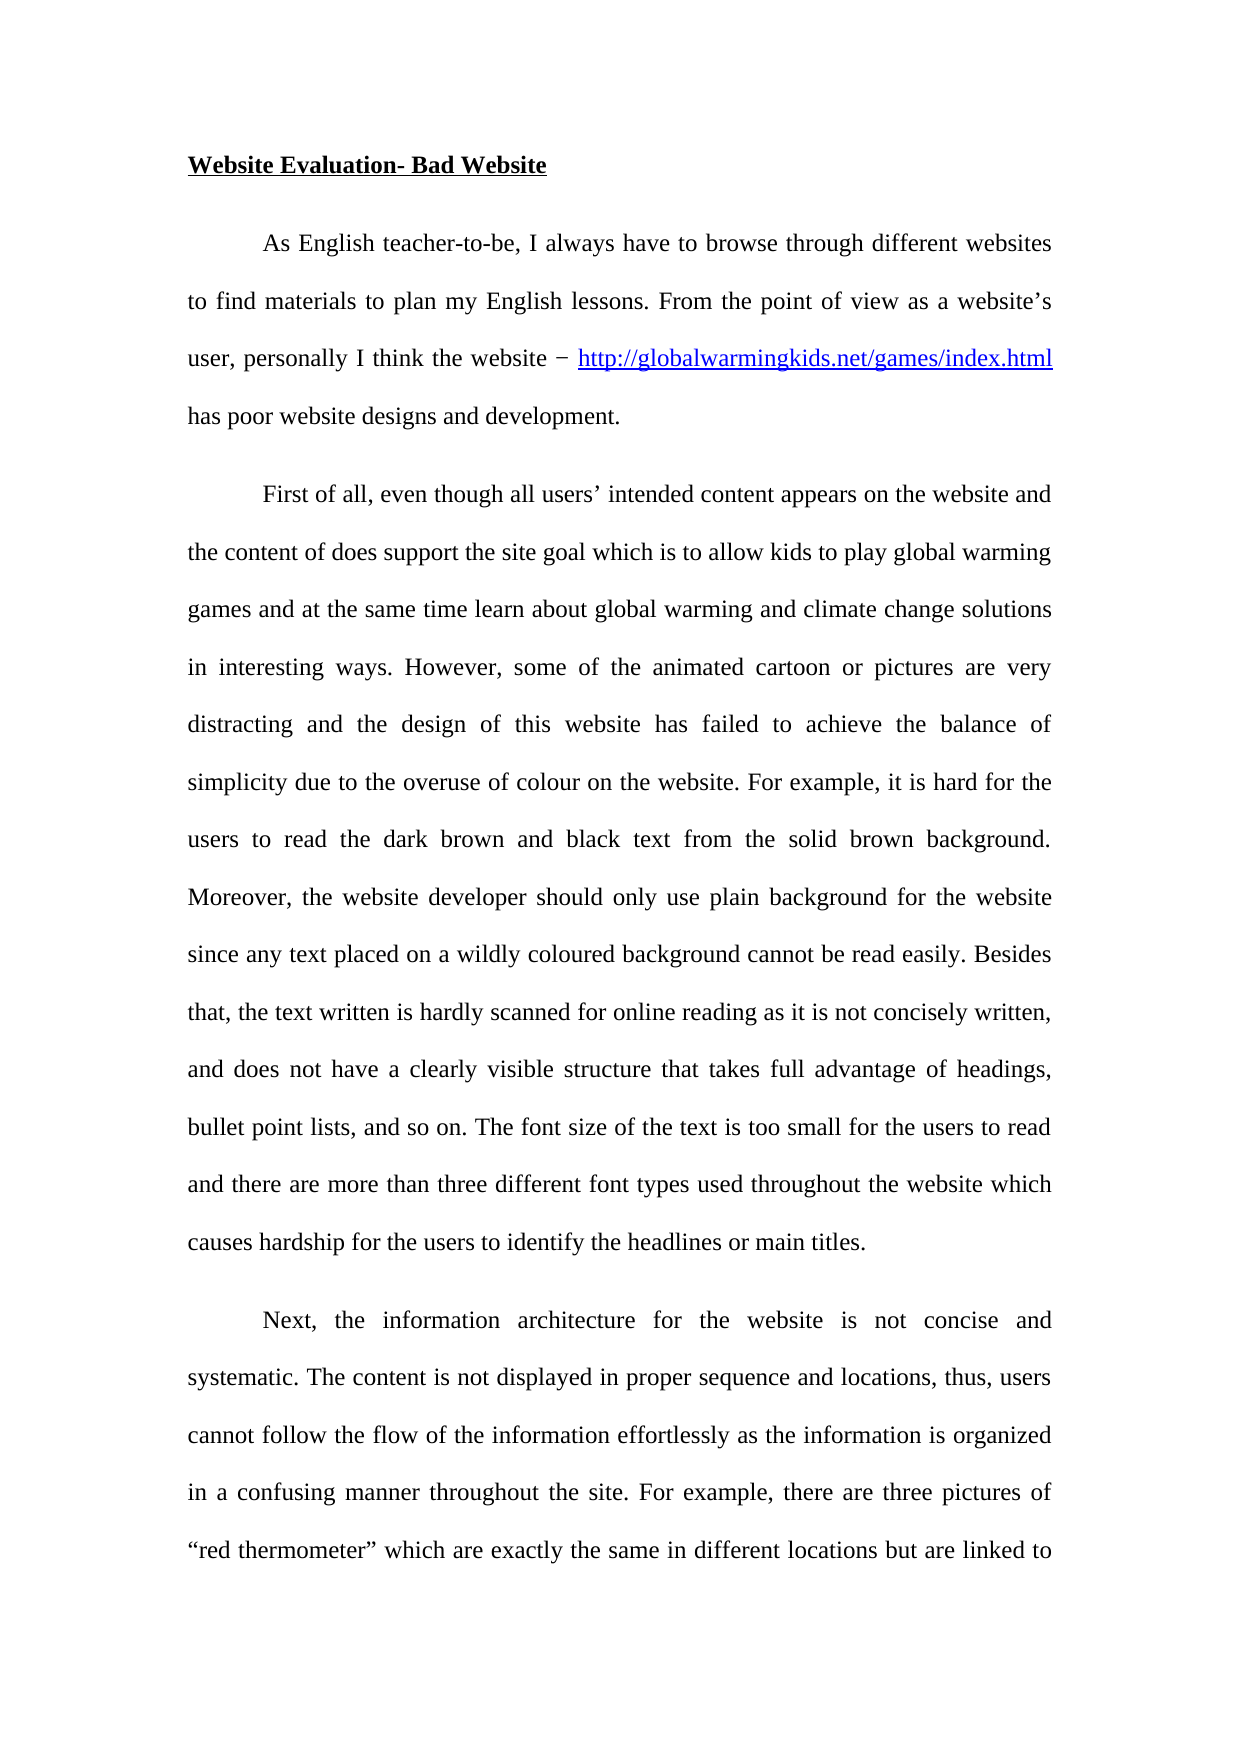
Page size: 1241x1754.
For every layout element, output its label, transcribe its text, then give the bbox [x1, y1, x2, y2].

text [187, 1305, 1053, 1564]
text Website Evaluation- Bad Website [187, 150, 1053, 179]
text As English teacher-to-be, I always have to browse through different websites to find materials to plan my English lessons. From the point of view as a website’s user, personally I think the website − http://globalwarmingkids.net/games/index.html has poor website designs and development. [187, 228, 1053, 429]
text First of all, even though all users’ intended content appears on the website and the content of does support the site goal which is to allow kids to play global warming games and at the same time learn about global warming and climate change solutions in interesting ways. However, some of the animated cartoon or pictures are very distracting and the design of this website has failed to achieve the balance of simplicity due to the overuse of colour on the website. For example, it is hard for the users to read the dark brown and black text from the solid brown background. Moreover, the website developer should only use plain background for the website since any text placed on a wildly coloured background cannot be read easily. Besides that, the text written is hardly scanned for online reading as it is not concisely written, and does not have a clearly visible structure that takes full advantage of headings, bullet point lists, and so on. The font size of the text is too small for the users to read and there are more than three different font types used throughout the website which causes hardship for the users to identify the headlines or main titles. [187, 479, 1053, 1255]
